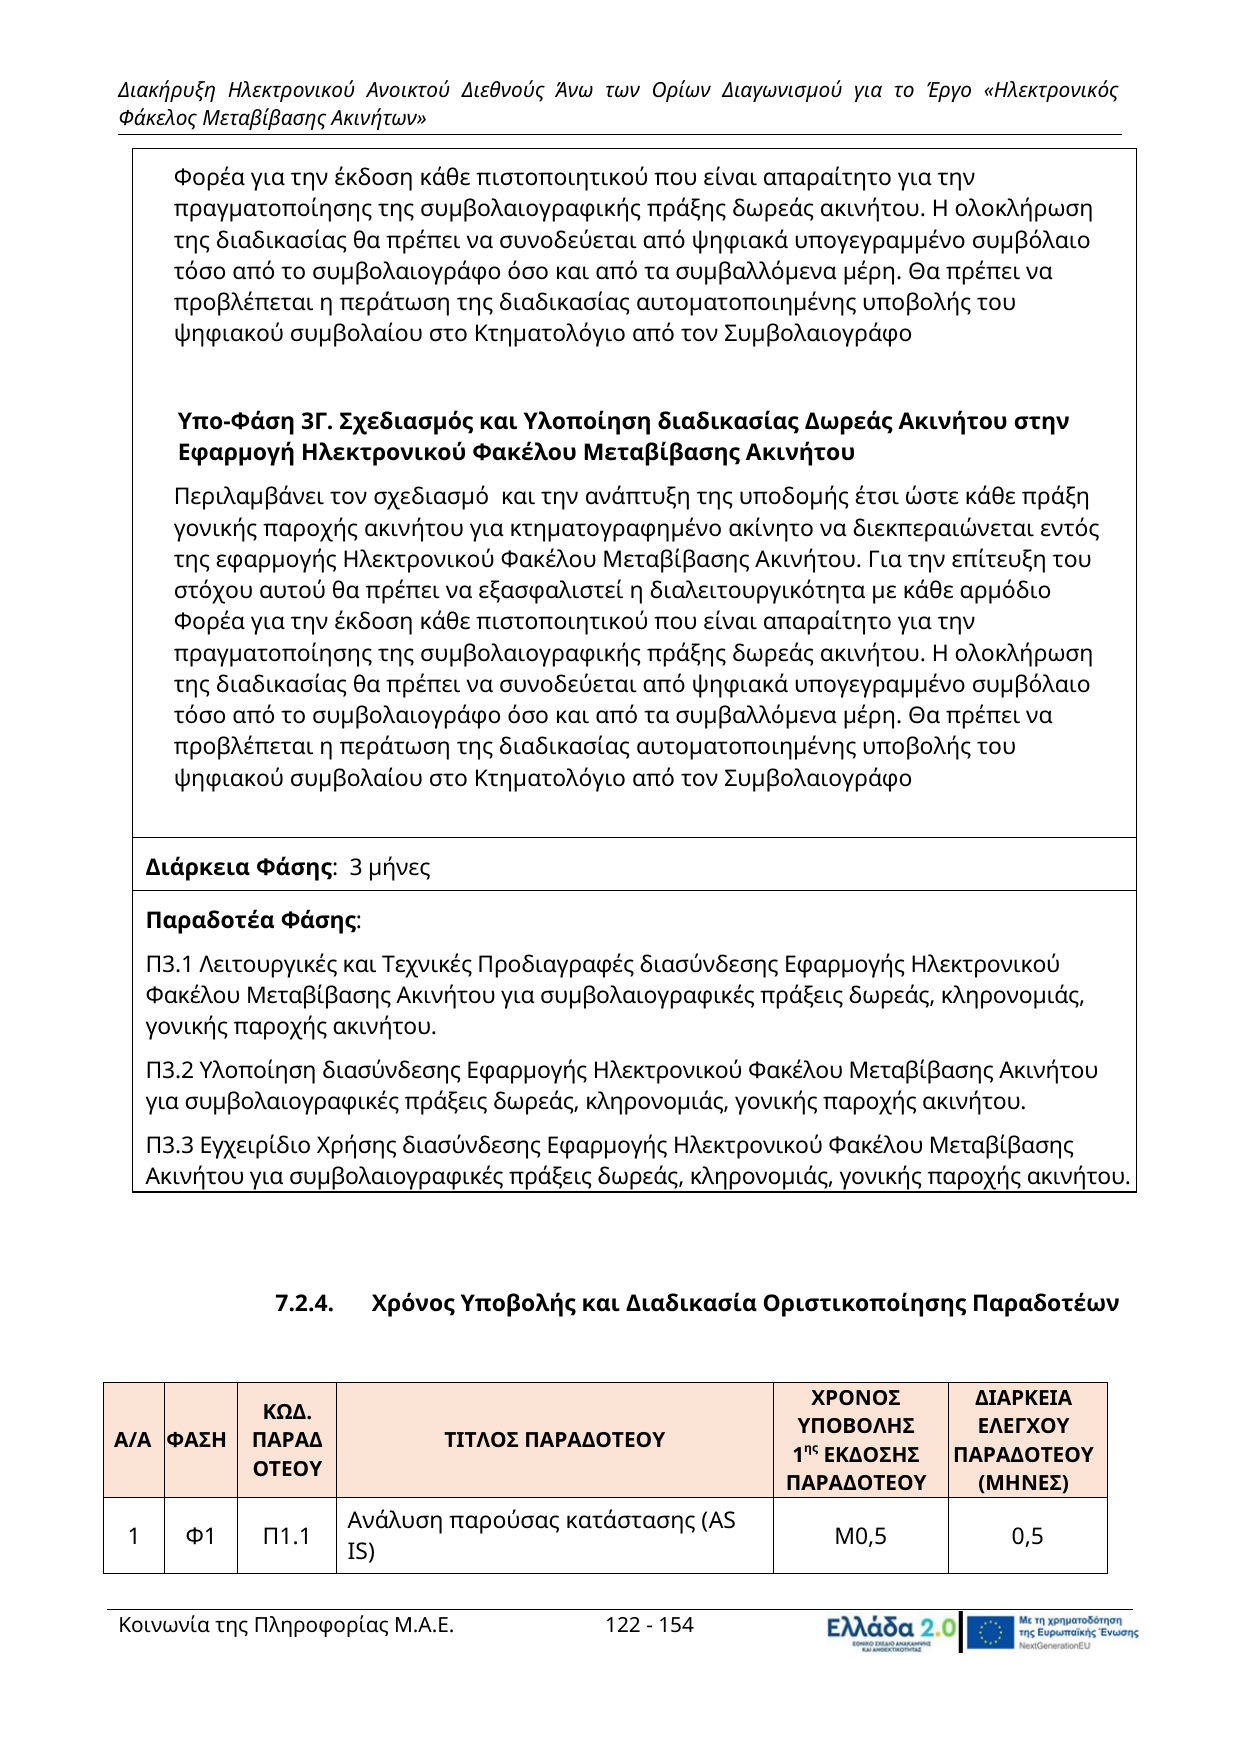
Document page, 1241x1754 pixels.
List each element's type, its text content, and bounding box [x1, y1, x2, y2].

table_header ΦΑΣΗ [165, 1383, 237, 1497]
table_cell 0,5 [949, 1498, 1107, 1573]
table_header ΚΩΔ. ΠΑΡΑΔΟΤΕΟΥ [238, 1383, 336, 1497]
table_cell Ανάλυση παρούσας κατάστασης (AS IS) [337, 1498, 773, 1573]
table_cell Διάρκεια Φάσης: 3 μήνες [133, 838, 1136, 889]
picture [826, 1611, 1143, 1653]
table_cell Π1.1 [238, 1498, 336, 1573]
table_cell Μ0,5 [774, 1498, 948, 1573]
table_cell Φ1 [165, 1498, 237, 1573]
subtitle Χρόνος Υποβολής και Διαδικασία Οριστικοποίησης Παραδοτέων [334, 1288, 1122, 1317]
table_header Α/Α [104, 1383, 164, 1497]
table_header ΤΙΤΛΟΣ ΠΑΡΑΔΟΤΕΟΥ [337, 1383, 773, 1497]
table_cell 1 [104, 1498, 164, 1573]
table_header ΔΙΑΡΚΕΙΑ ΕΛΕΓΧΟΥ ΠΑΡΑΔΟΤΕΟΥ (ΜΗΝΕΣ) [949, 1383, 1107, 1497]
table_cell Παραδοτέα Φάσης: Π3.1 Λειτουργικές και Τεχνικές Προδιαγραφές διασύνδεσης Εφαρμογής Ηλεκτρονικού Φακέλου Μεταβίβασης Ακινήτου για συμβολαιογραφικές πράξεις δωρεάς, κληρονομιάς, γονικής παροχής ακινήτου. Π3.2 Υλοποίηση διασύνδεσης Εφαρμογής Ηλεκτρονικού Φακέλου Μεταβίβασης Ακινήτου για συμβολαιογραφικές πράξεις δωρεάς, κληρονομιάς, γονικής παροχής ακινήτου. Π3.3 Εγχειρίδιο Χρήσης διασύνδεσης Εφαρμογής Ηλεκτρονικού Φακέλου Μεταβίβασης Ακινήτου για συμβολαιογραφικές πράξεις δωρεάς, κληρονομιάς, γονικής παροχής ακινήτου. [133, 891, 1136, 1191]
table_header ΧΡΟΝΟΣ ΥΠΟΒΟΛΗΣ 1ης ΕΚΔΟΣΗΣ ΠΑΡΑΔΟΤΕΟΥ [774, 1383, 948, 1497]
